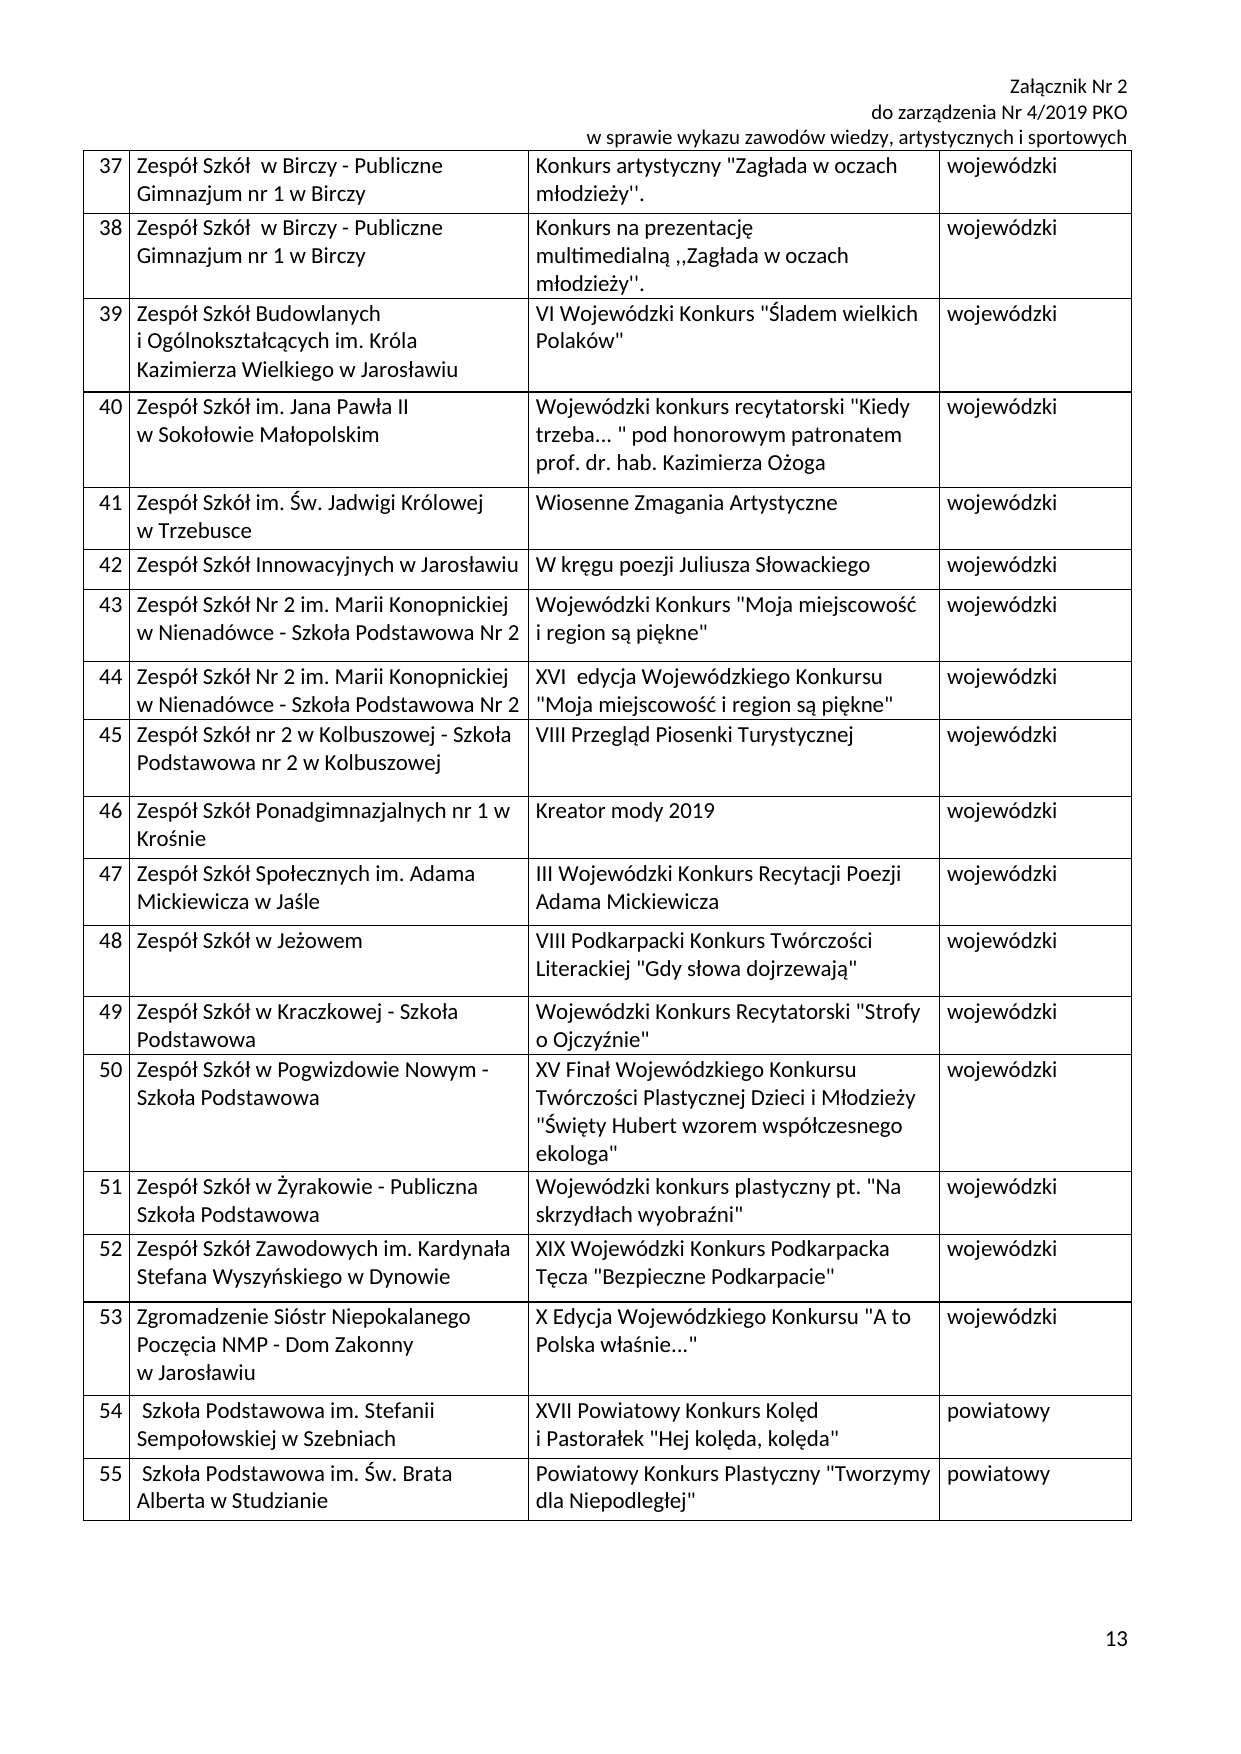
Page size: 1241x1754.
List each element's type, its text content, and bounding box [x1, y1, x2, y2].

table_cell 47 [84, 859, 129, 925]
table_cell Zespół Szkół Społecznych im. Adama Mickiewicza w Jaśle [130, 859, 528, 925]
table_cell 52 [84, 1235, 129, 1301]
table_cell Zespół Szkół Budowlanych i Ogólnokształcących im. Króla Kazimierza Wielkiego w Jarosławiu [130, 299, 528, 391]
table_cell wojewódzki [940, 299, 1131, 391]
table_cell 51 [84, 1172, 129, 1233]
table_cell XVII Powiatowy Konkurs Kolęd i Pastorałek "Hej kolęda, kolęda" [529, 1396, 939, 1458]
table_cell wojewódzki [940, 797, 1131, 858]
table_cell 50 [84, 1055, 129, 1171]
table_cell 43 [84, 590, 129, 661]
table_cell III Wojewódzki Konkurs Recytacji Poezji Adama Mickiewicza [529, 859, 939, 925]
table_cell Szkoła Podstawowa im. Stefanii Sempołowskiej w Szebniach [130, 1396, 528, 1458]
table_cell Zespół Szkół Zawodowych im. Kardynała Stefana Wyszyńskiego w Dynowie [130, 1235, 528, 1301]
table_cell VI Wojewódzki Konkurs "Śladem wielkich Polaków" [529, 299, 939, 391]
table_cell XIX Wojewódzki Konkurs Podkarpacka Tęcza "Bezpieczne Podkarpacie" [529, 1235, 939, 1301]
table_cell wojewódzki [940, 1055, 1131, 1171]
table_cell 53 [84, 1303, 129, 1395]
table_cell W kręgu poezji Juliusza Słowackiego [529, 550, 939, 589]
table_cell wojewódzki [940, 1303, 1131, 1395]
table_cell Konkurs artystyczny "Zagłada w oczach młodzieży''. [529, 151, 939, 212]
table_cell 41 [84, 488, 129, 549]
table_cell wojewódzki [940, 393, 1131, 487]
table_cell powiatowy [940, 1459, 1131, 1520]
table_cell Zespół Szkół w Birczy - Publiczne Gimnazjum nr 1 w Birczy [130, 214, 528, 298]
table_cell wojewódzki [940, 590, 1131, 661]
table_cell wojewódzki [940, 151, 1131, 212]
table_cell Zgromadzenie Sióstr Niepokalanego Poczęcia NMP - Dom Zakonny w Jarosławiu [130, 1303, 528, 1395]
table_cell Szkoła Podstawowa im. Św. Brata Alberta w Studzianie [130, 1459, 528, 1520]
table_cell 40 [84, 393, 129, 487]
table_cell 42 [84, 550, 129, 589]
table_cell wojewódzki [940, 214, 1131, 298]
table_cell Zespół Szkół Nr 2 im. Marii Konopnickiej w Nienadówce - Szkoła Podstawowa Nr 2 [130, 662, 528, 719]
table_cell wojewódzki [940, 1235, 1131, 1301]
table_cell Konkurs na prezentację multimedialną ,,Zagłada w oczach młodzieży''. [529, 214, 939, 298]
table_cell 45 [84, 720, 129, 796]
table_cell Wiosenne Zmagania Artystyczne [529, 488, 939, 549]
table_cell 49 [84, 997, 129, 1054]
table_cell 44 [84, 662, 129, 719]
table_cell Powiatowy Konkurs Plastyczny "Tworzymy dla Niepodległej" [529, 1459, 939, 1520]
table_cell Wojewódzki Konkurs "Moja miejscowość i region są piękne" [529, 590, 939, 661]
table_cell wojewódzki [940, 859, 1131, 925]
table_cell X Edycja Wojewódzkiego Konkursu "A to Polska właśnie..." [529, 1303, 939, 1395]
table_cell Zespół Szkół w Birczy - Publiczne Gimnazjum nr 1 w Birczy [130, 151, 528, 212]
table_cell wojewódzki [940, 720, 1131, 796]
table_cell Zespół Szkół w Pogwizdowie Nowym - Szkoła Podstawowa [130, 1055, 528, 1171]
table_cell Zespół Szkół w Żyrakowie - Publiczna Szkoła Podstawowa [130, 1172, 528, 1233]
table_cell wojewódzki [940, 1172, 1131, 1233]
table_cell wojewódzki [940, 662, 1131, 719]
table_cell Zespół Szkół nr 2 w Kolbuszowej - Szkoła Podstawowa nr 2 w Kolbuszowej [130, 720, 528, 796]
table_cell 48 [84, 926, 129, 996]
table_cell 37 [84, 151, 129, 212]
table_cell 38 [84, 214, 129, 298]
table_cell Wojewódzki Konkurs Recytatorski "Strofy o Ojczyźnie" [529, 997, 939, 1054]
table_cell wojewódzki [940, 550, 1131, 589]
table_cell XV Finał Wojewódzkiego Konkursu Twórczości Plastycznej Dzieci i Młodzieży "Święty Hubert wzorem współczesnego ekologa" [529, 1055, 939, 1171]
table_cell Zespół Szkół im. Jana Pawła II w Sokołowie Małopolskim [130, 393, 528, 487]
table_cell VIII Podkarpacki Konkurs Twórczości Literackiej "Gdy słowa dojrzewają" [529, 926, 939, 996]
table_cell wojewódzki [940, 997, 1131, 1054]
table_cell 39 [84, 299, 129, 391]
table_cell Zespół Szkół Nr 2 im. Marii Konopnickiej w Nienadówce - Szkoła Podstawowa Nr 2 [130, 590, 528, 661]
table_cell 54 [84, 1396, 129, 1458]
table_cell XVI edycja Wojewódzkiego Konkursu "Moja miejscowość i region są piękne" [529, 662, 939, 719]
table_cell wojewódzki [940, 926, 1131, 996]
table_cell Wojewódzki konkurs recytatorski "Kiedy trzeba... " pod honorowym patronatem prof. dr. hab. Kazimierza Ożoga [529, 393, 939, 487]
table_cell Zespół Szkół w Jeżowem [130, 926, 528, 996]
table_cell Zespół Szkół w Kraczkowej - Szkoła Podstawowa [130, 997, 528, 1054]
table_cell Zespół Szkół im. Św. Jadwigi Królowej w Trzebusce [130, 488, 528, 549]
table_cell 46 [84, 797, 129, 858]
table_cell Zespół Szkół Ponadgimnazjalnych nr 1 w Krośnie [130, 797, 528, 858]
table_cell 55 [84, 1459, 129, 1520]
table_cell Wojewódzki konkurs plastyczny pt. "Na skrzydłach wyobraźni" [529, 1172, 939, 1233]
table_cell VIII Przegląd Piosenki Turystycznej [529, 720, 939, 796]
table_cell wojewódzki [940, 488, 1131, 549]
table_cell Kreator mody 2019 [529, 797, 939, 858]
table_cell Zespół Szkół Innowacyjnych w Jarosławiu [130, 550, 528, 589]
table_cell powiatowy [940, 1396, 1131, 1458]
